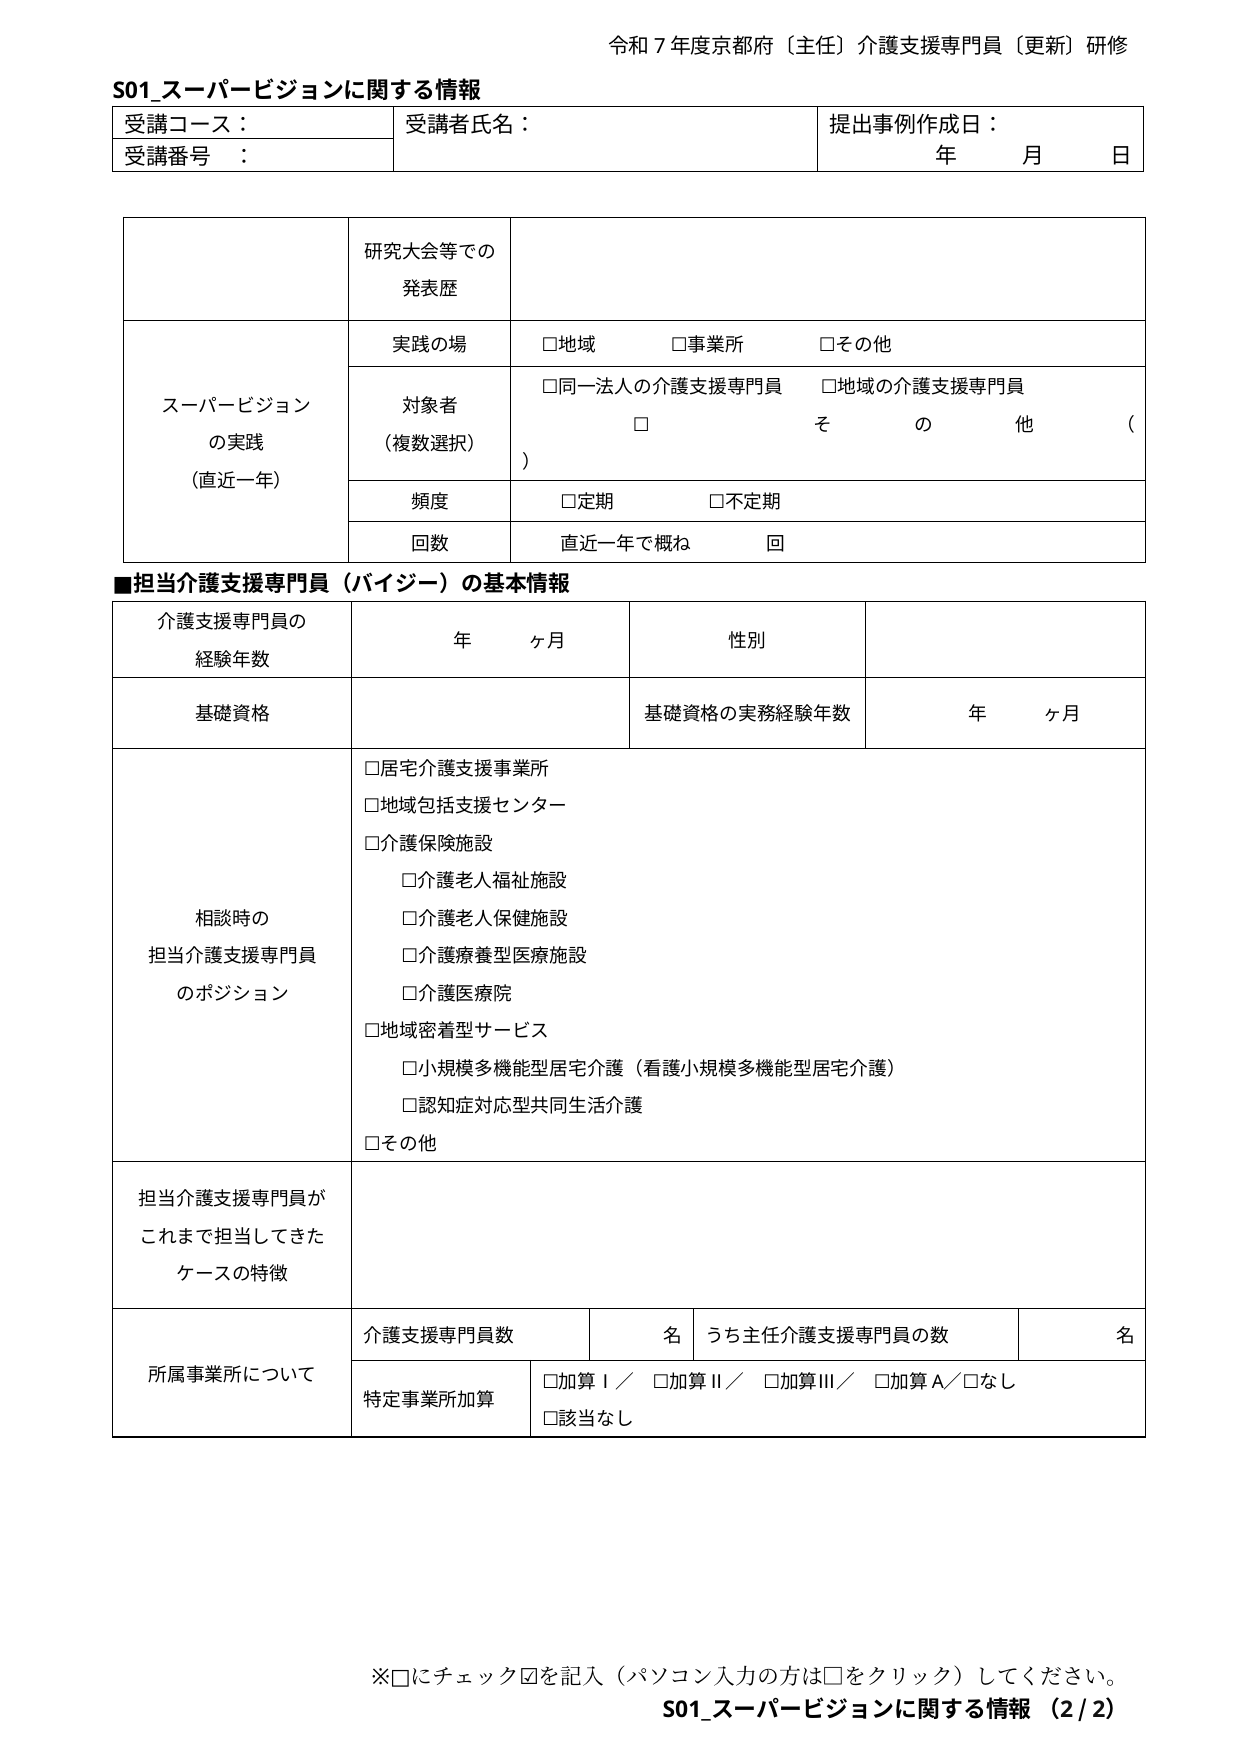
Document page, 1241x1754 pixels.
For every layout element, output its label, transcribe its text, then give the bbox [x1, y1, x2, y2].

table_cell 担当介護支援専門員が これまで担当してきた ケースの特徴 [113, 1162, 351, 1308]
table_cell うち主任介護支援専門員の数 [694, 1309, 1018, 1360]
table_cell 実践の場 [349, 321, 510, 366]
table_cell [511, 218, 1145, 320]
text ■担当介護支援専門員（バイジー）の基本情報 [112, 563, 1128, 601]
table_cell 研究大会等での 発表歴 [349, 218, 510, 320]
table_cell スーパービジョン の実践 （直近一年） [124, 321, 348, 562]
table_cell 所属事業所について [113, 1309, 351, 1436]
table_cell 介護支援専門員数 [352, 1309, 589, 1360]
table_header 年 ヶ月 [352, 602, 629, 677]
table_cell 地域 事業所 その他 [511, 321, 1145, 366]
table_cell 加算Ⅰ／ 加算Ⅱ／ 加算Ⅲ／ 加算A／なし 該当なし [531, 1361, 1145, 1436]
table_cell 同一法人の介護支援専門員 地域の介護支援専門員 その他（ ） [511, 367, 1145, 479]
table_cell 特定事業所加算 [352, 1361, 530, 1436]
table_cell 名 [590, 1309, 693, 1360]
table_cell 頻度 [349, 481, 510, 521]
table_cell 定期 不定期 [511, 481, 1145, 521]
table_cell [352, 678, 629, 747]
table_header [866, 602, 1145, 677]
table_cell 基礎資格の実務経験年数 [630, 678, 865, 747]
table_cell 基礎資格 [113, 678, 351, 747]
table_header 介護支援専門員の 経験年数 [113, 602, 351, 677]
table_cell 居宅介護支援事業所 地域包括支援センター 介護保険施設 介護老人福祉施設 介護老人保健施設 介護療養型医療施設 介護医療院 地域密着型サービス 小規模多機能型居宅介護（看護小規模多機能型居宅介護） 認知症対応型共同生活介護 その他 [352, 749, 1145, 1161]
table_cell [352, 1162, 1145, 1308]
table_cell 直近一年で概ね 回 [511, 522, 1145, 562]
table_cell 対象者 （複数選択） [349, 367, 510, 479]
table_cell 相談時の 担当介護支援専門員 のポジション [113, 749, 351, 1161]
table_cell 回数 [349, 522, 510, 562]
table_cell 年 ヶ月 [866, 678, 1145, 747]
table_cell 名 [1019, 1309, 1145, 1360]
table_header 性別 [630, 602, 865, 677]
